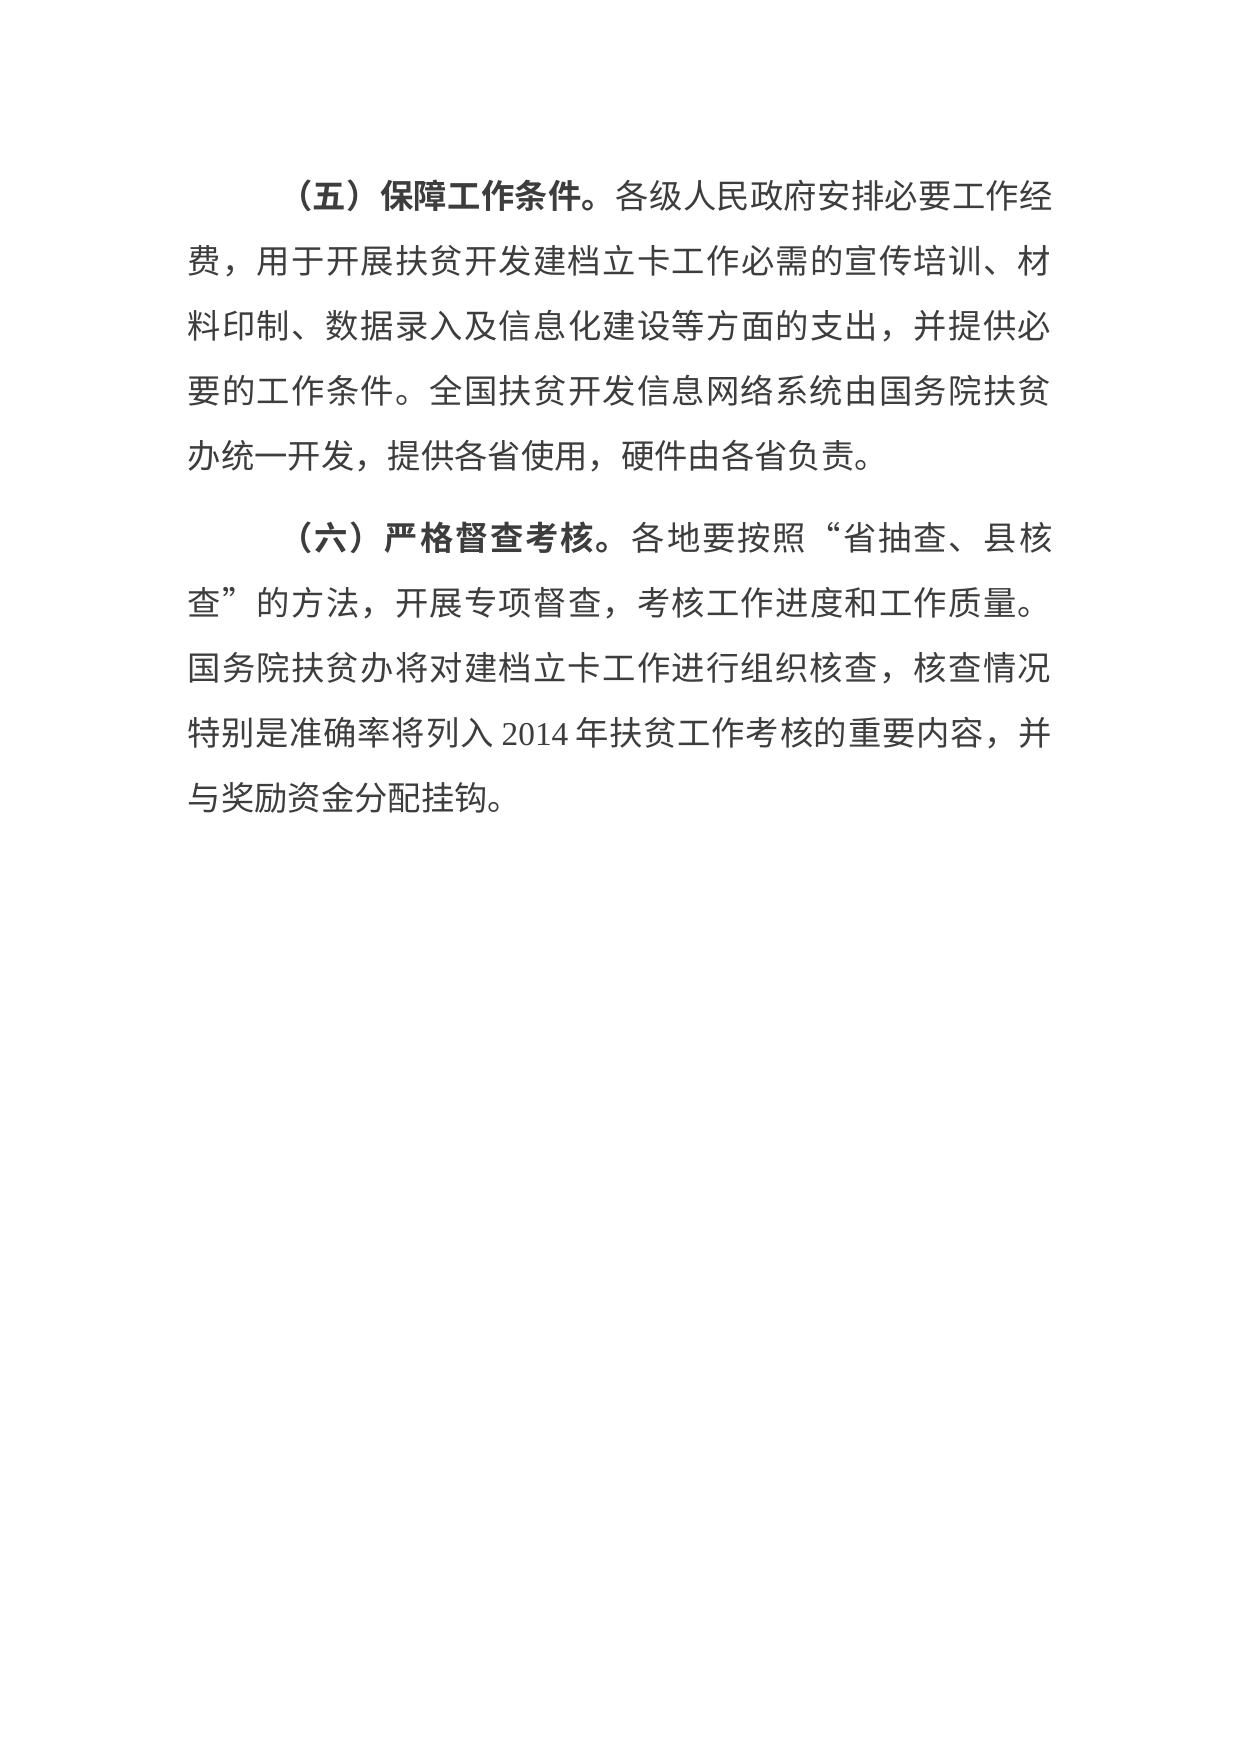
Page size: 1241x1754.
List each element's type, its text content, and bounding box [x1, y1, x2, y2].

text （六）严格督查考核。各地要按照“省抽查、县核查”的方法，开展专项督查，考核工作进度和工作质量。国务院扶贫办将对建档立卡工作进行组织核查，核查情况特别是准确率将列入2014年扶贫工作考核的重要内容，并与奖励资金分配挂钩。 [187, 503, 1053, 828]
text （五）保障工作条件。各级人民政府安排必要工作经费，用于开展扶贫开发建档立卡工作必需的宣传培训、材料印制、数据录入及信息化建设等方面的支出，并提供必要的工作条件。全国扶贫开发信息网络系统由国务院扶贫办统一开发，提供各省使用，硬件由各省负责。 [187, 162, 1053, 487]
